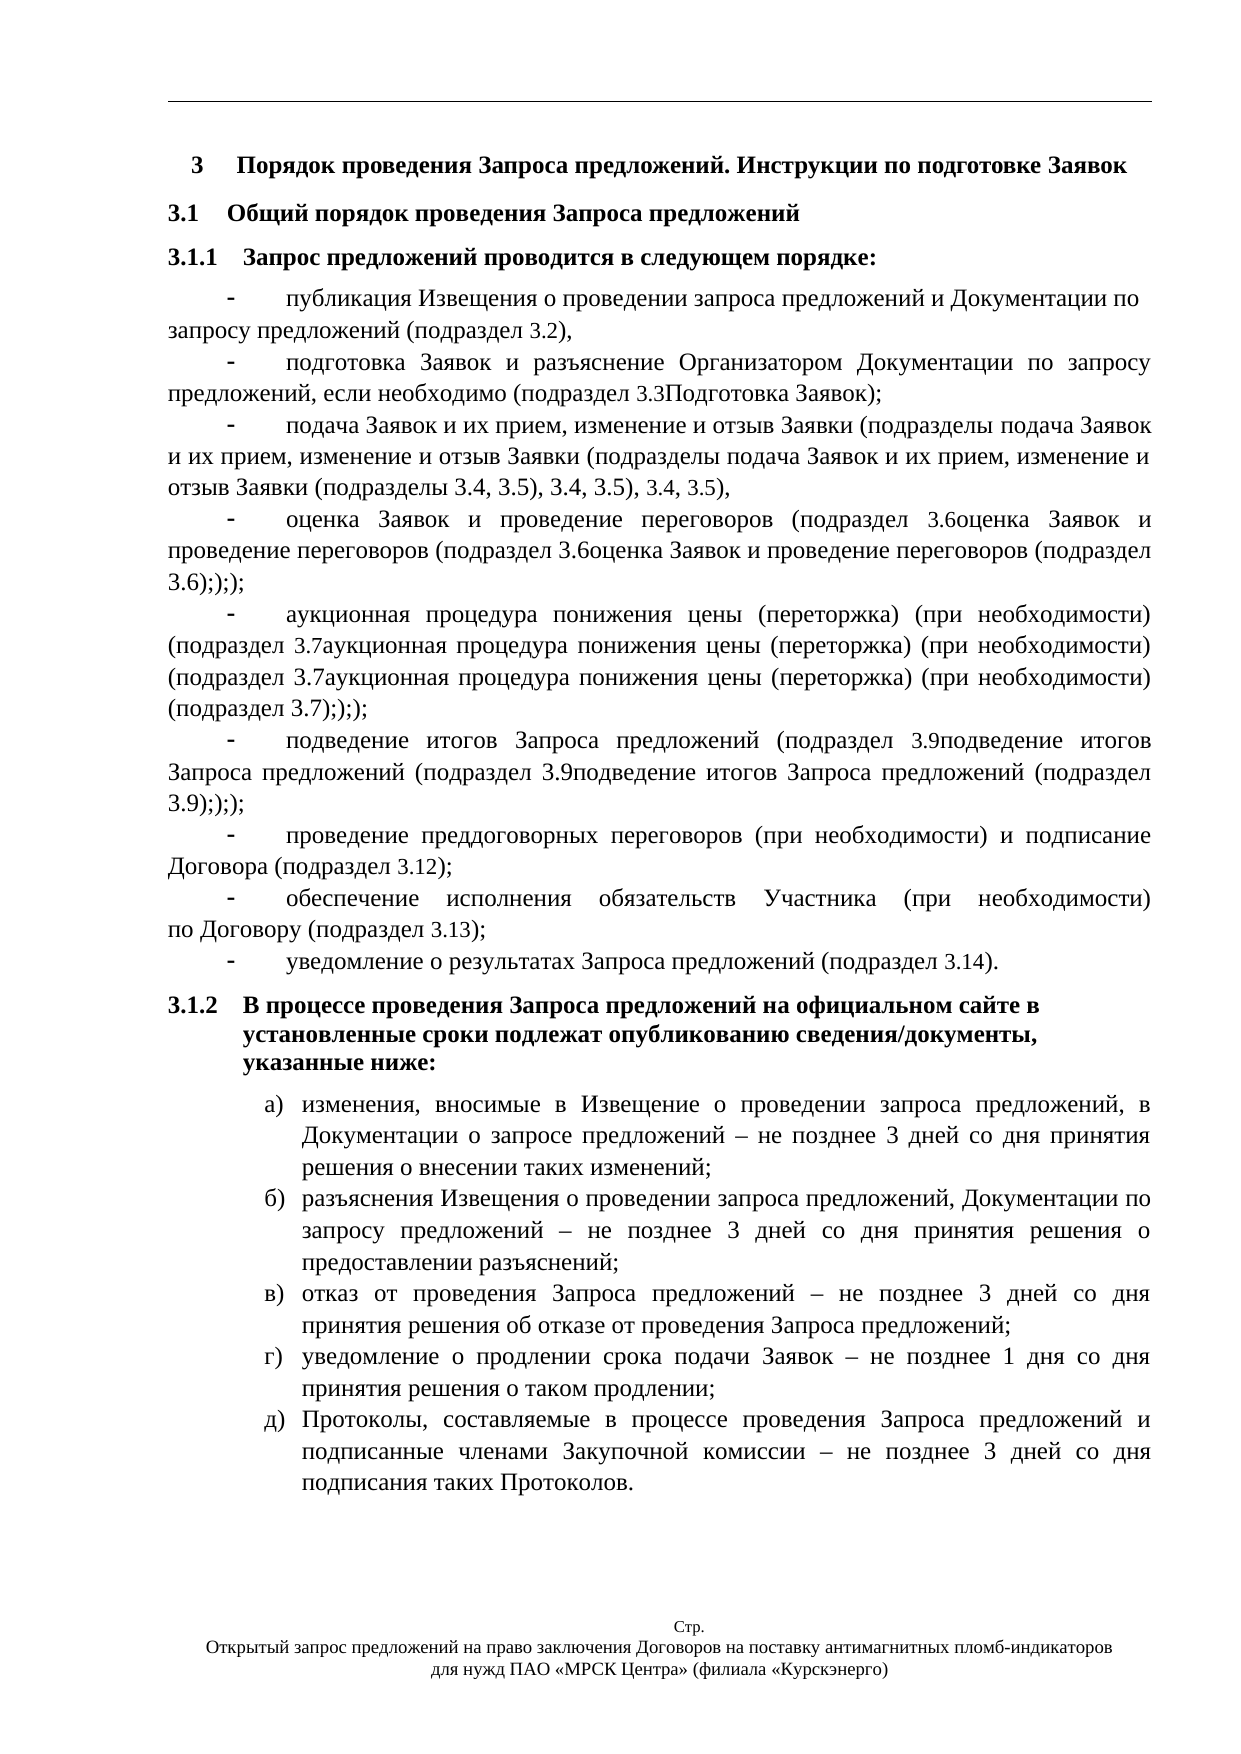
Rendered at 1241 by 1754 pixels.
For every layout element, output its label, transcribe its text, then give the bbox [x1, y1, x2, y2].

list отказ от проведения Запроса предложений – не позднее 3 дней со дня принятия решения об отказе от проведения Запроса предложений; [264, 1278, 1152, 1338]
list подведение итогов Запроса предложений (подраздел 3.9); [168, 725, 1152, 817]
subtitle Порядок проведения Запроса предложений. Инструкции по подготовке Заявок [166, 150, 1152, 179]
list подготовка Заявок и разъяснение Организатором Документации по запросу предложений, если необходимо (подраздел 3.3); [168, 347, 1152, 407]
list проведение преддоговорных переговоров (при необходимости) и подписание Договора (подраздел 3.12); [168, 820, 1152, 880]
list оценка Заявок и проведение переговоров (подраздел 3.6); [168, 504, 1152, 596]
list уведомление о продлении срока подачи Заявок – не позднее 1 дня со дня принятия решения о таком продлении; [264, 1341, 1152, 1402]
list аукционная процедура понижения цены (переторжка) (при необходимости) (подраздел 3.7); [168, 599, 1152, 722]
list разъяснения Извещения о проведении запроса предложений, Документации по запросу предложений – не позднее 3 дней со дня принятия решения о предоставлении разъяснений; [264, 1183, 1152, 1275]
subtitle Запрос предложений проводится в следующем порядке: [168, 242, 1152, 271]
list обеспечение исполнения обязательств Участника (при необходимости) по Договору (подраздел 3.13); [168, 883, 1152, 943]
subtitle В процессе проведения Запроса предложений на официальном сайте в установленные сроки подлежат опубликованию сведения/документы, указанные ниже: [168, 990, 1152, 1076]
list Протоколы, составляемые в процессе проведения Запроса предложений и подписанные членами Закупочной комиссии – не позднее 3 дней со дня подписания таких Протоколов. [264, 1404, 1152, 1496]
list подача Заявок и их прием, изменение и отзыв Заявки (подразделы 3.4, 3.5), [168, 410, 1152, 501]
subtitle Общий порядок проведения Запроса предложений [168, 198, 1152, 227]
list публикация Извещения о проведении запроса предложений и Документации по запросу предложений (подраздел 3.2), [168, 283, 1152, 344]
list изменения, вносимые в Извещение о проведении запроса предложений, в Документации о запросе предложений – не позднее 3 дней со дня принятия решения о внесении таких изменений; [264, 1089, 1152, 1181]
list уведомление о результатах Запроса предложений (подраздел 3.14). [168, 946, 1152, 975]
